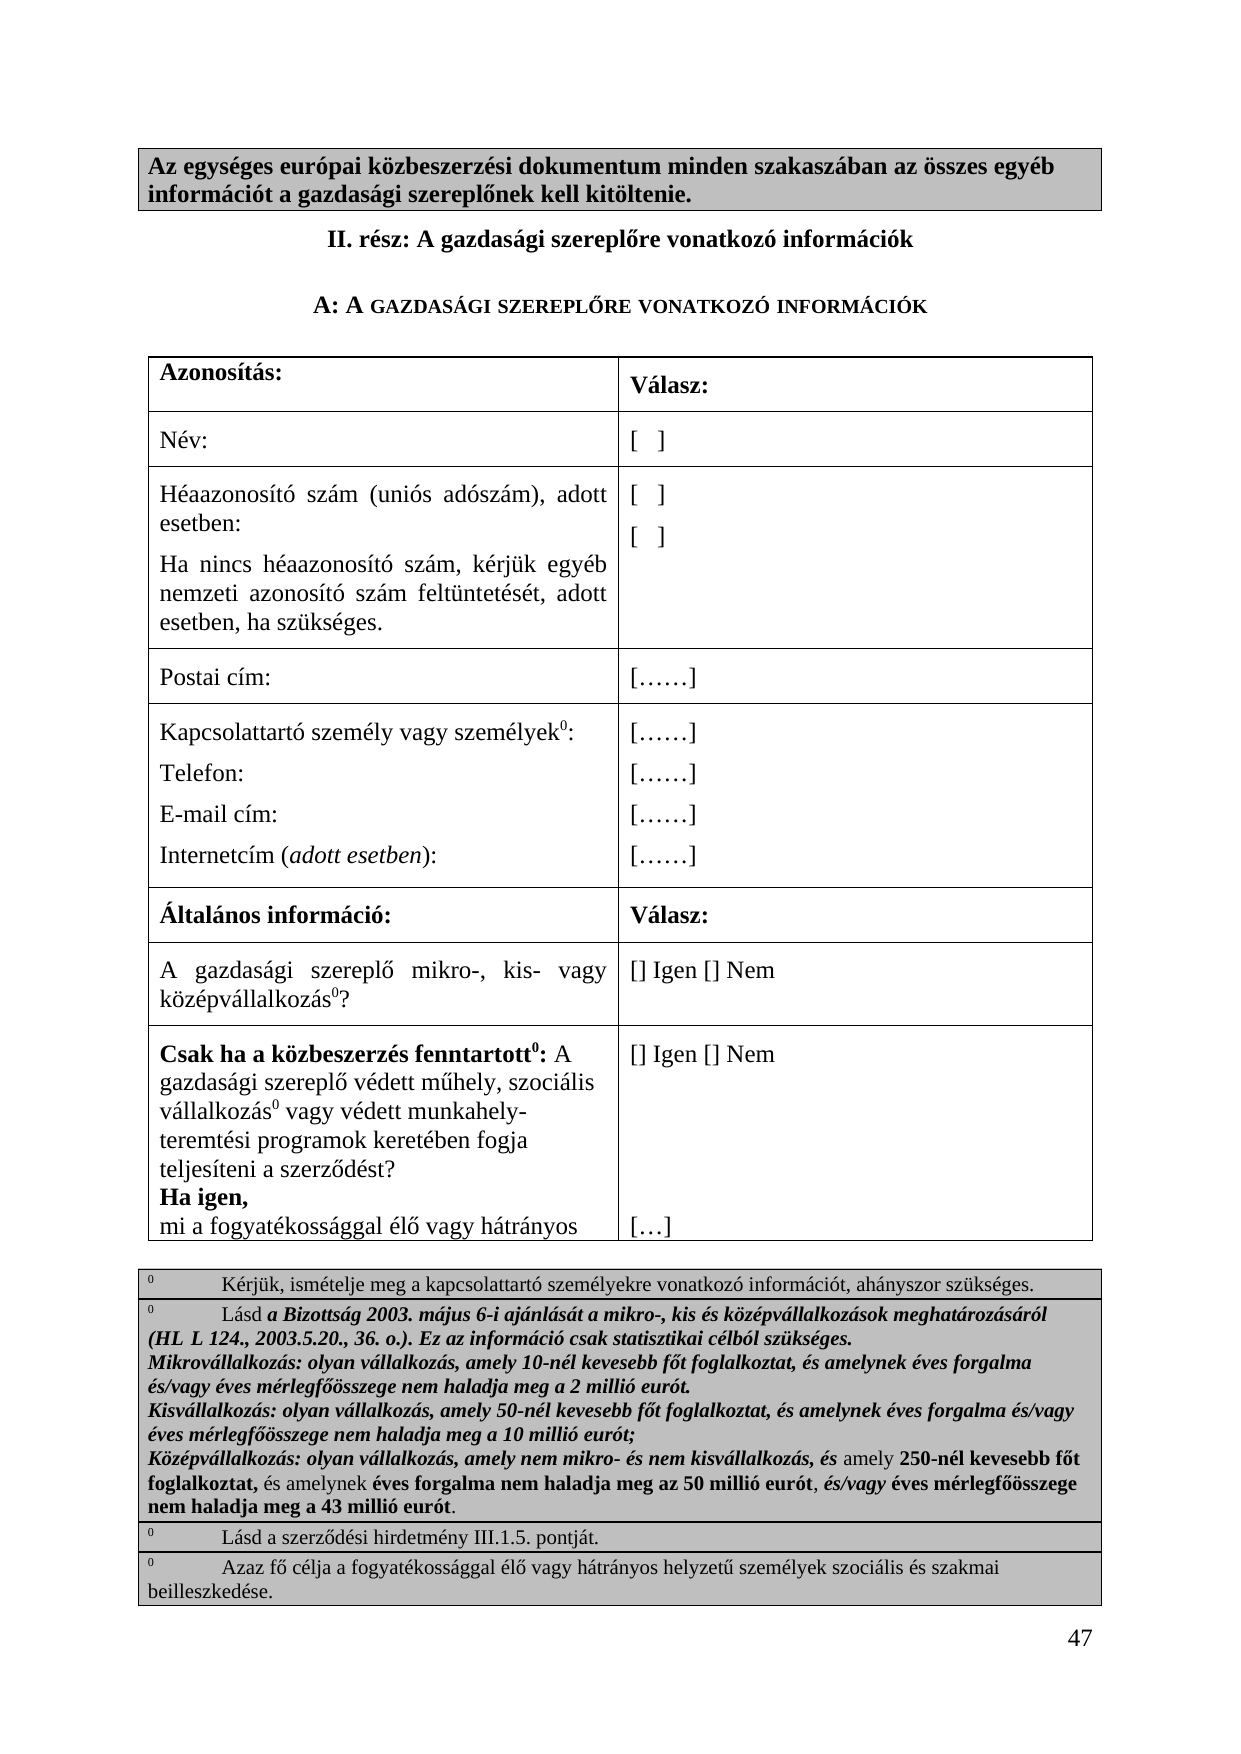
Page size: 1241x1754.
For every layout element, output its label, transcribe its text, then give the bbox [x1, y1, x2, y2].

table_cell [619, 1026, 1092, 1240]
table_cell Általános információ: [149, 888, 618, 942]
title II. rész: A gazdasági szereplőre vonatkozó információk [148, 224, 1093, 253]
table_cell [149, 1026, 618, 1240]
table_cell Postai cím: [149, 649, 618, 703]
table_cell A gazdasági szereplő mikro-, kis- vagy középvállalkozás? [149, 943, 618, 1025]
text Az egységes európai közbeszerzési dokumentum minden szakaszában az összes egyéb információt a gazdasági szereplőnek kell kitöltenie. [139, 149, 1101, 210]
table_header Válasz: [619, 358, 1092, 411]
table_cell Név: [149, 412, 618, 466]
table_cell [……] [……] [……] [……] [619, 704, 1092, 887]
table_cell [……] [619, 649, 1092, 703]
title A: A gazdasági szereplőre vonatkozó információk [148, 290, 1093, 319]
table_cell Kapcsolattartó személy vagy személyek: Telefon: E-mail cím: Internetcím (adott esetben): [149, 704, 618, 887]
table_cell [ ] [619, 412, 1092, 466]
table_cell Válasz: [619, 888, 1092, 942]
table_header Azonosítás: [149, 358, 618, 411]
table_cell [] Igen [] Nem [619, 943, 1092, 1025]
table_cell Héaazonosító szám (uniós adószám), adott esetben: Ha nincs héaazonosító szám, kérjük egyéb nemzeti azonosító szám feltüntetését, adott esetben, ha szükséges. [149, 467, 618, 648]
table_cell [ ] [ ] [619, 467, 1092, 648]
